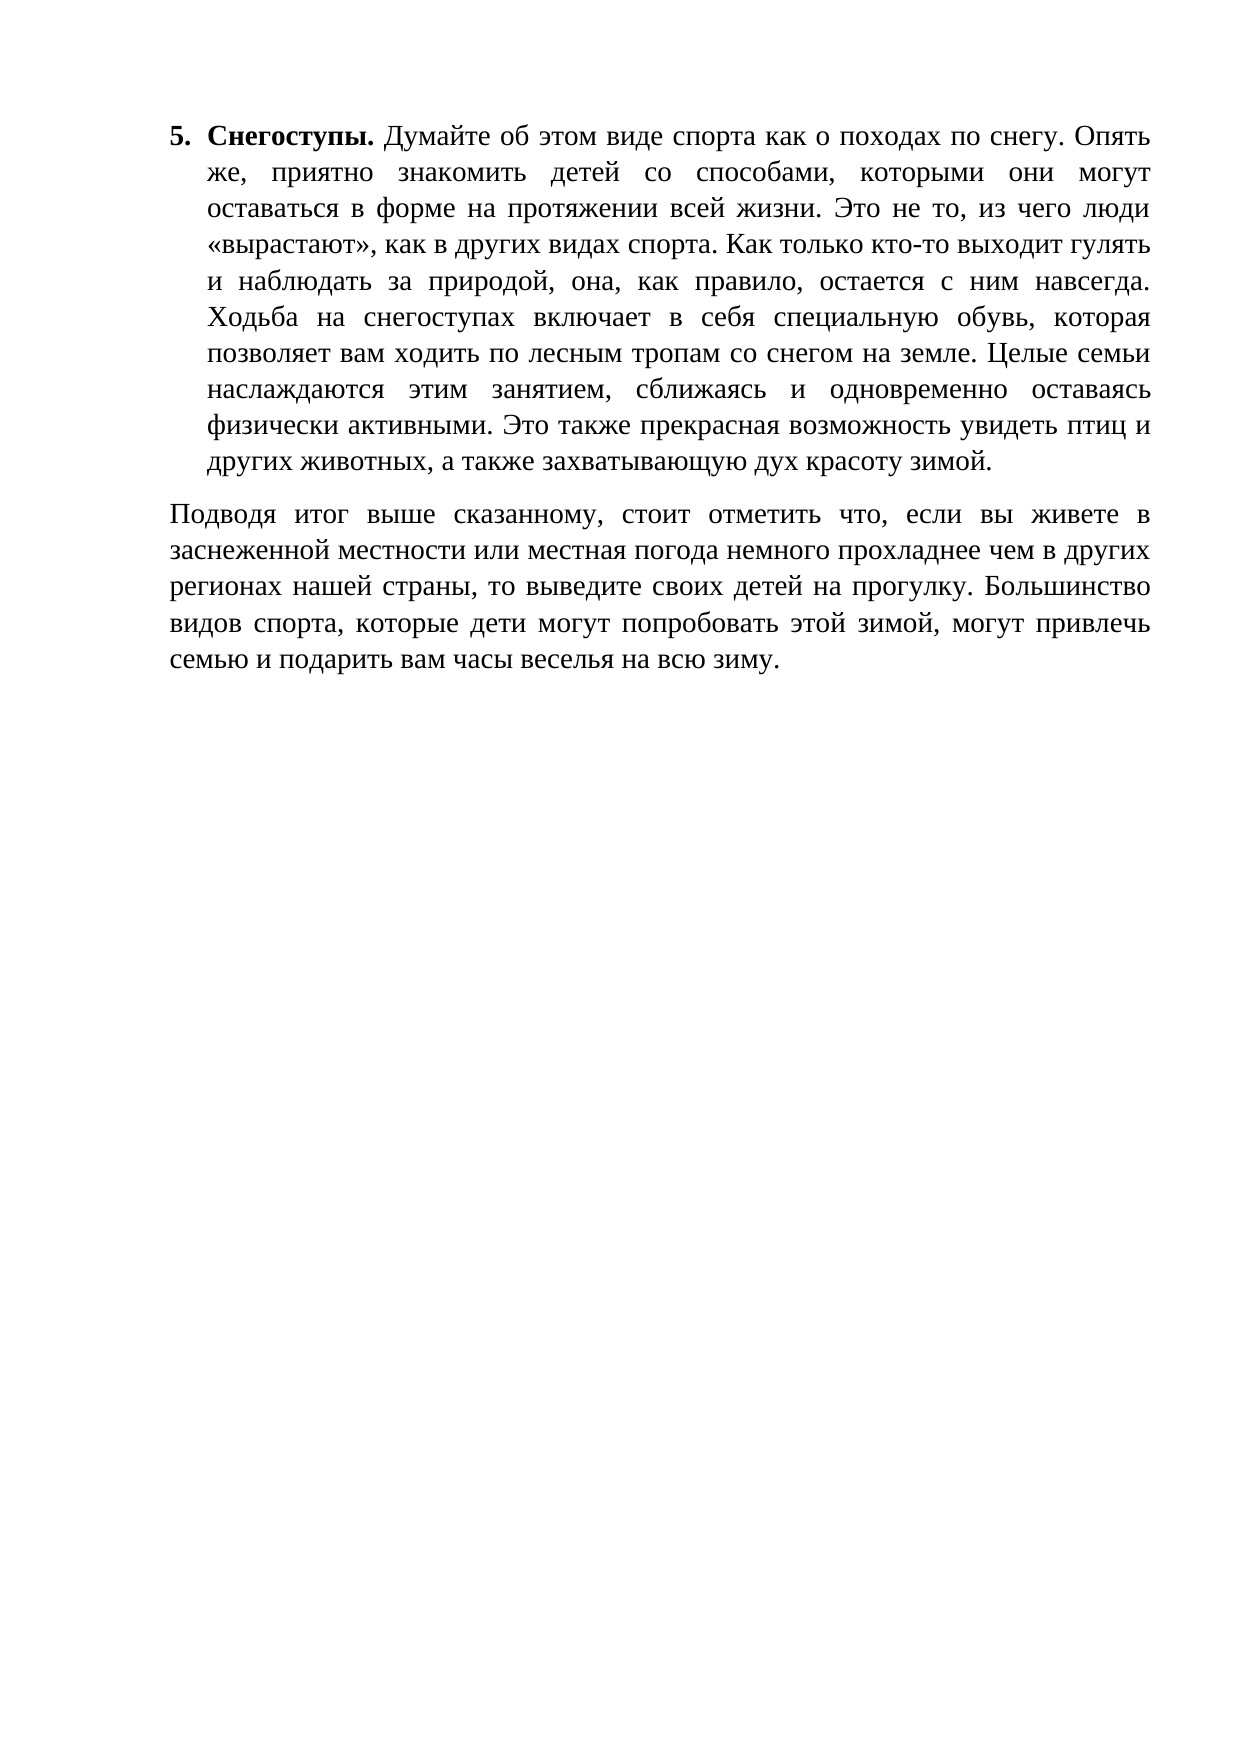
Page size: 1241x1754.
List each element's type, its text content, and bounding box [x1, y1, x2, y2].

list Снегоступы. Думайте об этом виде спорта как о походах по снегу. Опять же, приятно знакомить детей со способами, которыми они могут оставаться в форме на протяжении всей жизни. Это не то, из чего люди «вырастают», как в других видах спорта. Как только кто-то выходит гулять и наблюдать за природой, она, как правило, остается с ним навсегда. Ходьба на снегоступах включает в себя специальную обувь, которая позволяет вам ходить по лесным тропам со снегом на земле. Целые семьи наслаждаются этим занятием, сближаясь и одновременно оставаясь физически активными. Это также прекрасная возможность увидеть птиц и других животных, а также захватывающую дух красоту зимой. [169, 118, 1152, 477]
text Подводя итог выше сказанному, стоит отметить что, если вы живете в заснеженной местности или местная погода немного прохладнее чем в других регионах нашей страны, то выведите своих детей на прогулку. Большинство видов спорта, которые дети могут попробовать этой зимой, могут привлечь семью и подарить вам часы веселья на всю зиму. [169, 496, 1152, 674]
